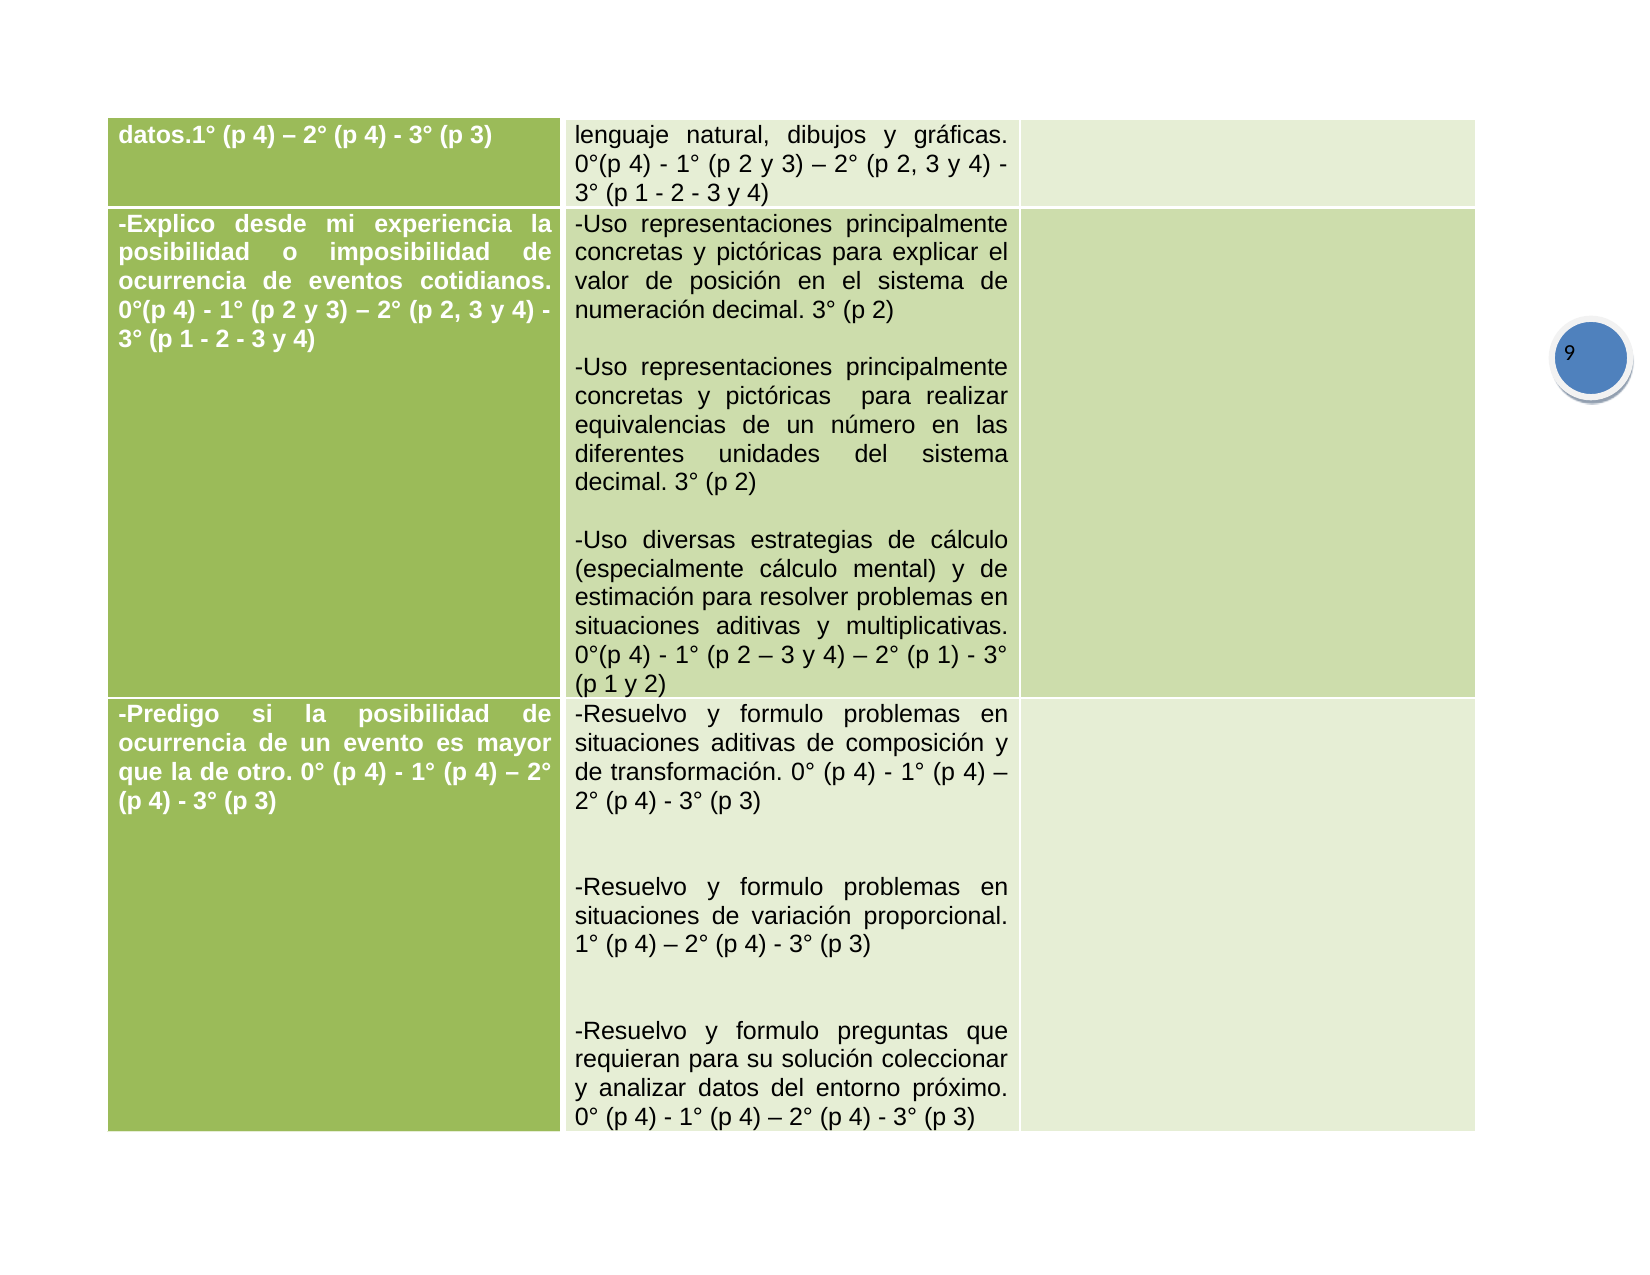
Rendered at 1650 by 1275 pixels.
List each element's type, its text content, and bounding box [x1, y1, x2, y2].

table_cell -Resuelvo y formulo problemas en situaciones aditivas de composición y de transformación. 0° (p 4) - 1° (p 4) – 2° (p 4) - 3° (p 3) -Resuelvo y formulo problemas en situaciones de variación proporcional. 1° (p 4) – 2° (p 4) - 3° (p 3) -Resuelvo y formulo preguntas que requieran para su solución coleccionar y analizar datos del entorno próximo. 0° (p 4) - 1° (p 4) – 2° (p 4) - 3° (p 3) [566, 699, 1019, 1131]
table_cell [1021, 120, 1475, 206]
table_cell -Explico desde mi experiencia la posibilidad o imposibilidad de ocurrencia de eventos cotidianos. 0°(p 4) - 1° (p 2 y 3) – 2° (p 2, 3 y 4) - 3° (p 1 - 2 - 3 y 4) [108, 209, 560, 697]
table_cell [566, 120, 1019, 206]
table_cell -Predigo si la posibilidad de ocurrencia de un evento es mayor que la de otro. 0° (p 4) - 1° (p 4) – 2° (p 4) - 3° (p 3) [108, 699, 560, 1131]
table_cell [108, 118, 560, 206]
table_cell [1021, 209, 1475, 697]
table_cell [1021, 699, 1475, 1131]
table_cell -Uso representaciones principalmente concretas y pictóricas para explicar el valor de posición en el sistema de numeración decimal. 3° (p 2) -Uso representaciones principalmente concretas y pictóricas para realizar equivalencias de un número en las diferentes unidades del sistema decimal. 3° (p 2) -Uso diversas estrategias de cálculo (especialmente cálculo mental) y de estimación para resolver problemas en situaciones aditivas y multiplicativas. 0°(p 4) - 1° (p 2 – 3 y 4) – 2° (p 1) - 3° (p 1 y 2) [566, 209, 1019, 697]
